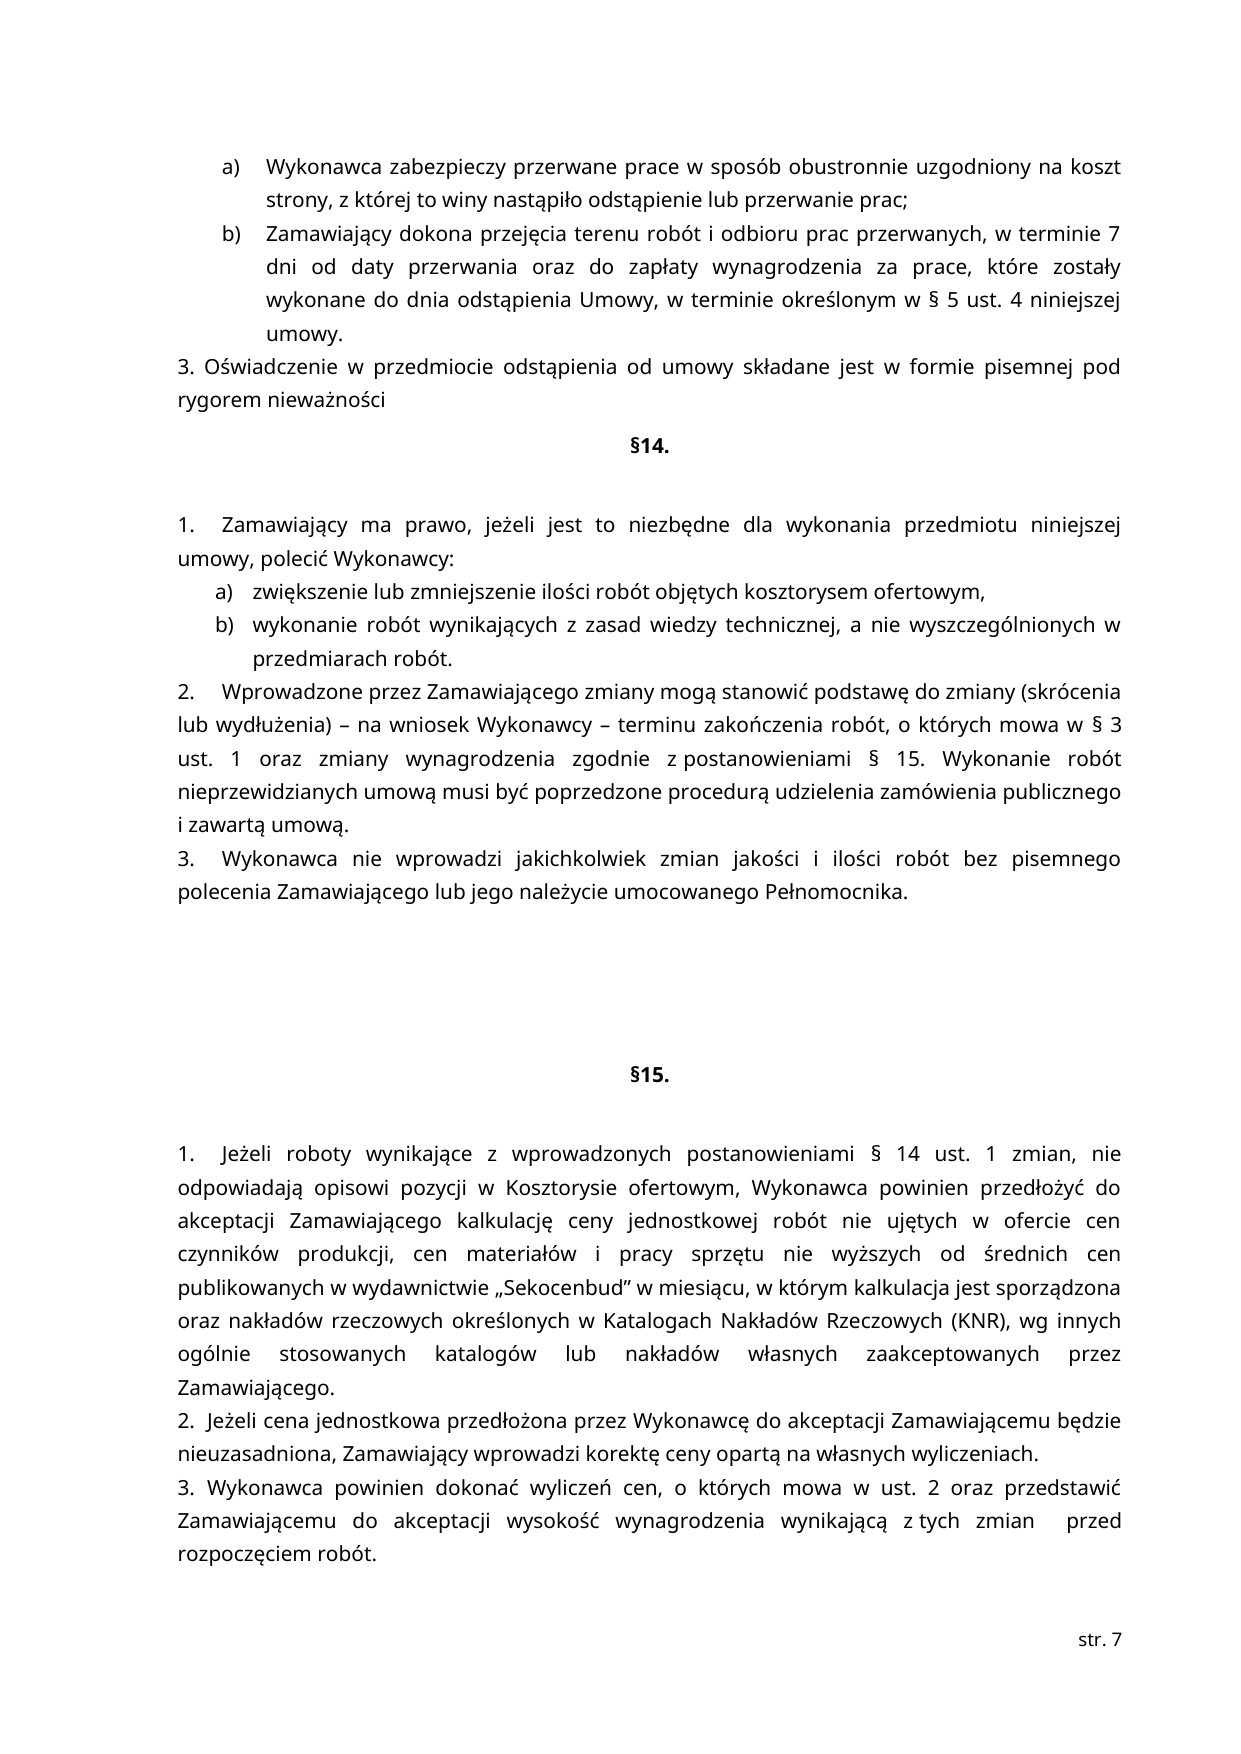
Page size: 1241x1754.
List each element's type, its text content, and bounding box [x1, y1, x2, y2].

text §15. [177, 1056, 1122, 1089]
list wykonanie robót wynikających z zasad wiedzy technicznej, a nie wyszczególnionych w przedmiarach robót. [215, 606, 1122, 673]
text 2. Jeżeli cena jednostkowa przedłożona przez Wykonawcę do akceptacji Zamawiającemu będzie nieuzasadniona, Zamawiający wprowadzi korektę ceny opartą na własnych wyliczeniach. [177, 1402, 1122, 1468]
list Zamawiający dokona przejęcia terenu robót i odbioru prac przerwanych, w terminie 7 dni od daty przerwania oraz do zapłaty wynagrodzenia za prace, które zostały wykonane do dnia odstąpienia Umowy, w terminie określonym w § 5 ust. 4 niniejszej umowy. [222, 214, 1122, 348]
list Jeżeli roboty wynikające z wprowadzonych postanowieniami § 14 ust. 1 zmian, nie odpowiadają opisowi pozycji w Kosztorysie ofertowym, Wykonawca powinien przedłożyć do akceptacji Zamawiającego kalkulację ceny jednostkowej robót nie ujętych w ofercie cen czynników produkcji, cen materiałów i pracy sprzętu nie wyższych od średnich cen publikowanych w wydawnictwie „Sekocenbud” w miesiącu, w którym kalkulacja jest sporządzona oraz nakładów rzeczowych określonych w Katalogach Nakładów Rzeczowych (KNR), wg innych ogólnie stosowanych katalogów lub nakładów własnych zaakceptowanych przez Zamawiającego. [177, 1135, 1122, 1402]
text §14. [177, 427, 1122, 460]
text 3. Oświadczenie w przedmiocie odstąpienia od umowy składane jest w formie pisemnej pod rygorem nieważności [177, 348, 1122, 414]
list Wykonawca nie wprowadzi jakichkolwiek zmian jakości i ilości robót bez pisemnego polecenia Zamawiającego lub jego należycie umocowanego Pełnomocnika. [177, 839, 1122, 906]
list zwiększenie lub zmniejszenie ilości robót objętych kosztorysem ofertowym, [215, 573, 1122, 606]
list Wprowadzone przez Zamawiającego zmiany mogą stanowić podstawę do zmiany (skrócenia lub wydłużenia) – na wniosek Wykonawcy – terminu zakończenia robót, o których mowa w § 3 ust. 1 oraz zmiany wynagrodzenia zgodnie z postanowieniami § 15. Wykonanie robót nieprzewidzianych umową musi być poprzedzone procedurą udzielenia zamówienia publicznego i zawartą umową. [177, 673, 1122, 839]
list Zamawiający ma prawo, jeżeli jest to niezbędne dla wykonania przedmiotu niniejszej umowy, polecić Wykonawcy: [177, 506, 1122, 573]
text 3. Wykonawca powinien dokonać wyliczeń cen, o których mowa w ust. 2 oraz przedstawić Zamawiającemu do akceptacji wysokość wynagrodzenia wynikającą z tych zmian przed rozpoczęciem robót. [177, 1468, 1122, 1568]
list Wykonawca zabezpieczy przerwane prace w sposób obustronnie uzgodniony na koszt strony, z której to winy nastąpiło odstąpienie lub przerwanie prac; [222, 148, 1122, 214]
